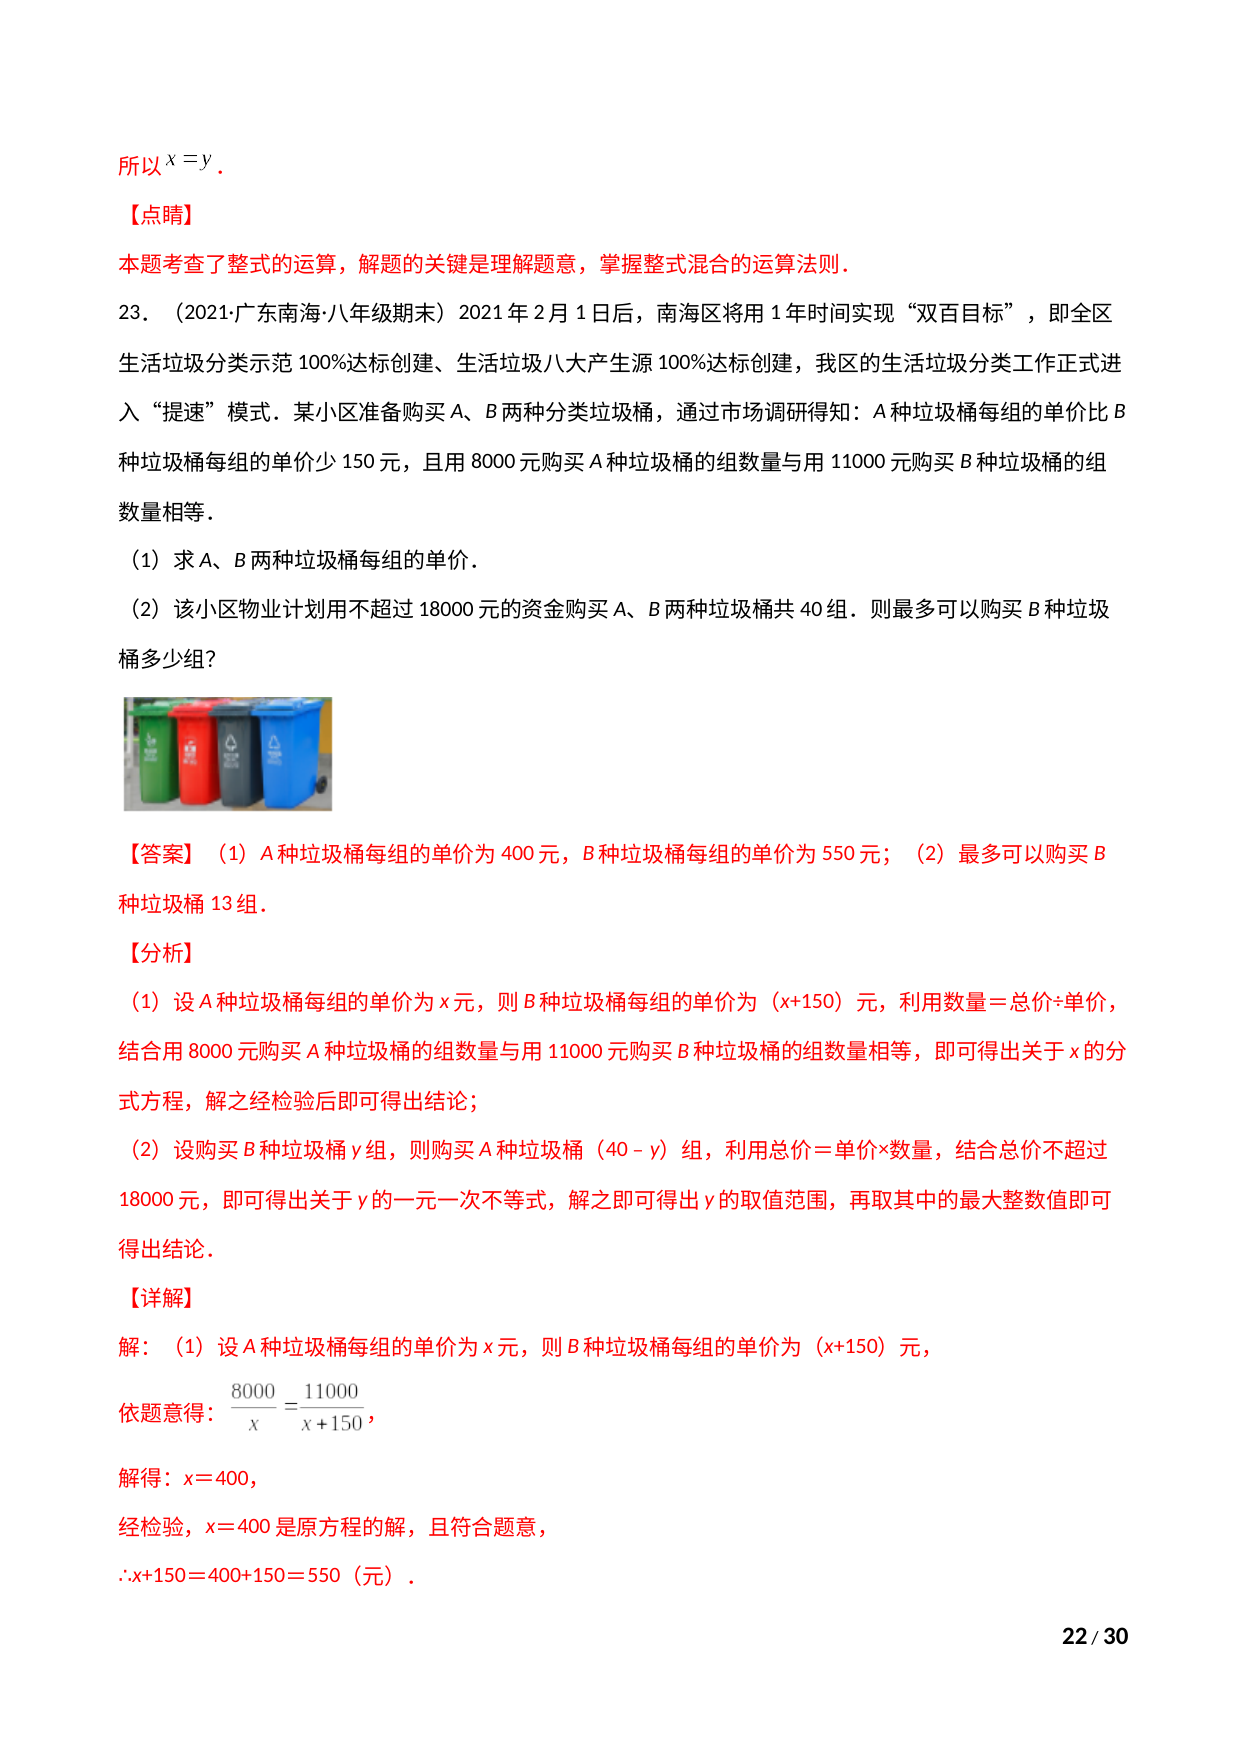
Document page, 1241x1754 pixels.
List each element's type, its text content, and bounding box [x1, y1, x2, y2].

text ∴x+150＝400+150＝550（元）． [118, 1558, 1128, 1592]
text （2）该小区物业计划用不超过18000元的资金购买A、B两种垃圾桶共40组．则最多可以购买B种垃圾桶多少组？ [118, 592, 1128, 674]
text （2）设购买B种垃圾桶y组，则购买A种垃圾桶（40﹣y）组，利用总价＝单价×数量，结合总价不超过18000元，即可得出关于y的一元一次不等式，解之即可得出y的取值范围，再取其中的最大整数值即可得出结论． [118, 1132, 1128, 1265]
text （1）求A、B两种垃圾桶每组的单价． [118, 543, 1128, 576]
text 经检验，x＝400是原方程的解，且符合题意， [118, 1509, 1128, 1543]
text 解：（1）设A种垃圾桶每组的单价为x元，则B种垃圾桶每组的单价为（x+150）元， [118, 1329, 1128, 1363]
text 【详解】 [118, 1281, 1128, 1314]
text 【答案】（1）A种垃圾桶每组的单价为400元，B种垃圾桶每组的单价为550元；（2）最多可以购买B种垃圾桶13组． [118, 836, 1128, 919]
picture [118, 697, 337, 816]
text 【点睛】 [118, 197, 1128, 230]
text 23．（2021·广东南海·八年级期末）2021年2月1日后，南海区将用1年时间实现“双百目标”，即全区生活垃圾分类示范100%达标创建、生活垃圾八大产生源100%达标创建，我区的生活垃圾分类工作正式进入“提速”模式．某小区准备购买A、B两种分类垃圾桶，通过市场调研得知：A种垃圾桶每组的单价比B种垃圾桶每组的单价少150元，且用8000元购买A种垃圾桶的组数量与用11000元购买B种垃圾桶的组数量相等． [118, 295, 1128, 527]
text 所以． [118, 148, 1128, 181]
text 【分析】 [118, 935, 1128, 968]
text 本题考查了整式的运算，解题的关键是理解题意，掌握整式混合的运算法则． [118, 246, 1128, 279]
text （1）设A种垃圾桶每组的单价为x元，则B种垃圾桶每组的单价为（x+150）元，利用数量＝总价÷单价，结合用8000元购买A种垃圾桶的组数量与用11000元购买B种垃圾桶的组数量相等，即可得出关于x的分式方程，解之经检验后即可得出结论； [118, 984, 1128, 1116]
text 解得：x＝400， [118, 1461, 1128, 1494]
text 依题意得：， [118, 1378, 1128, 1445]
